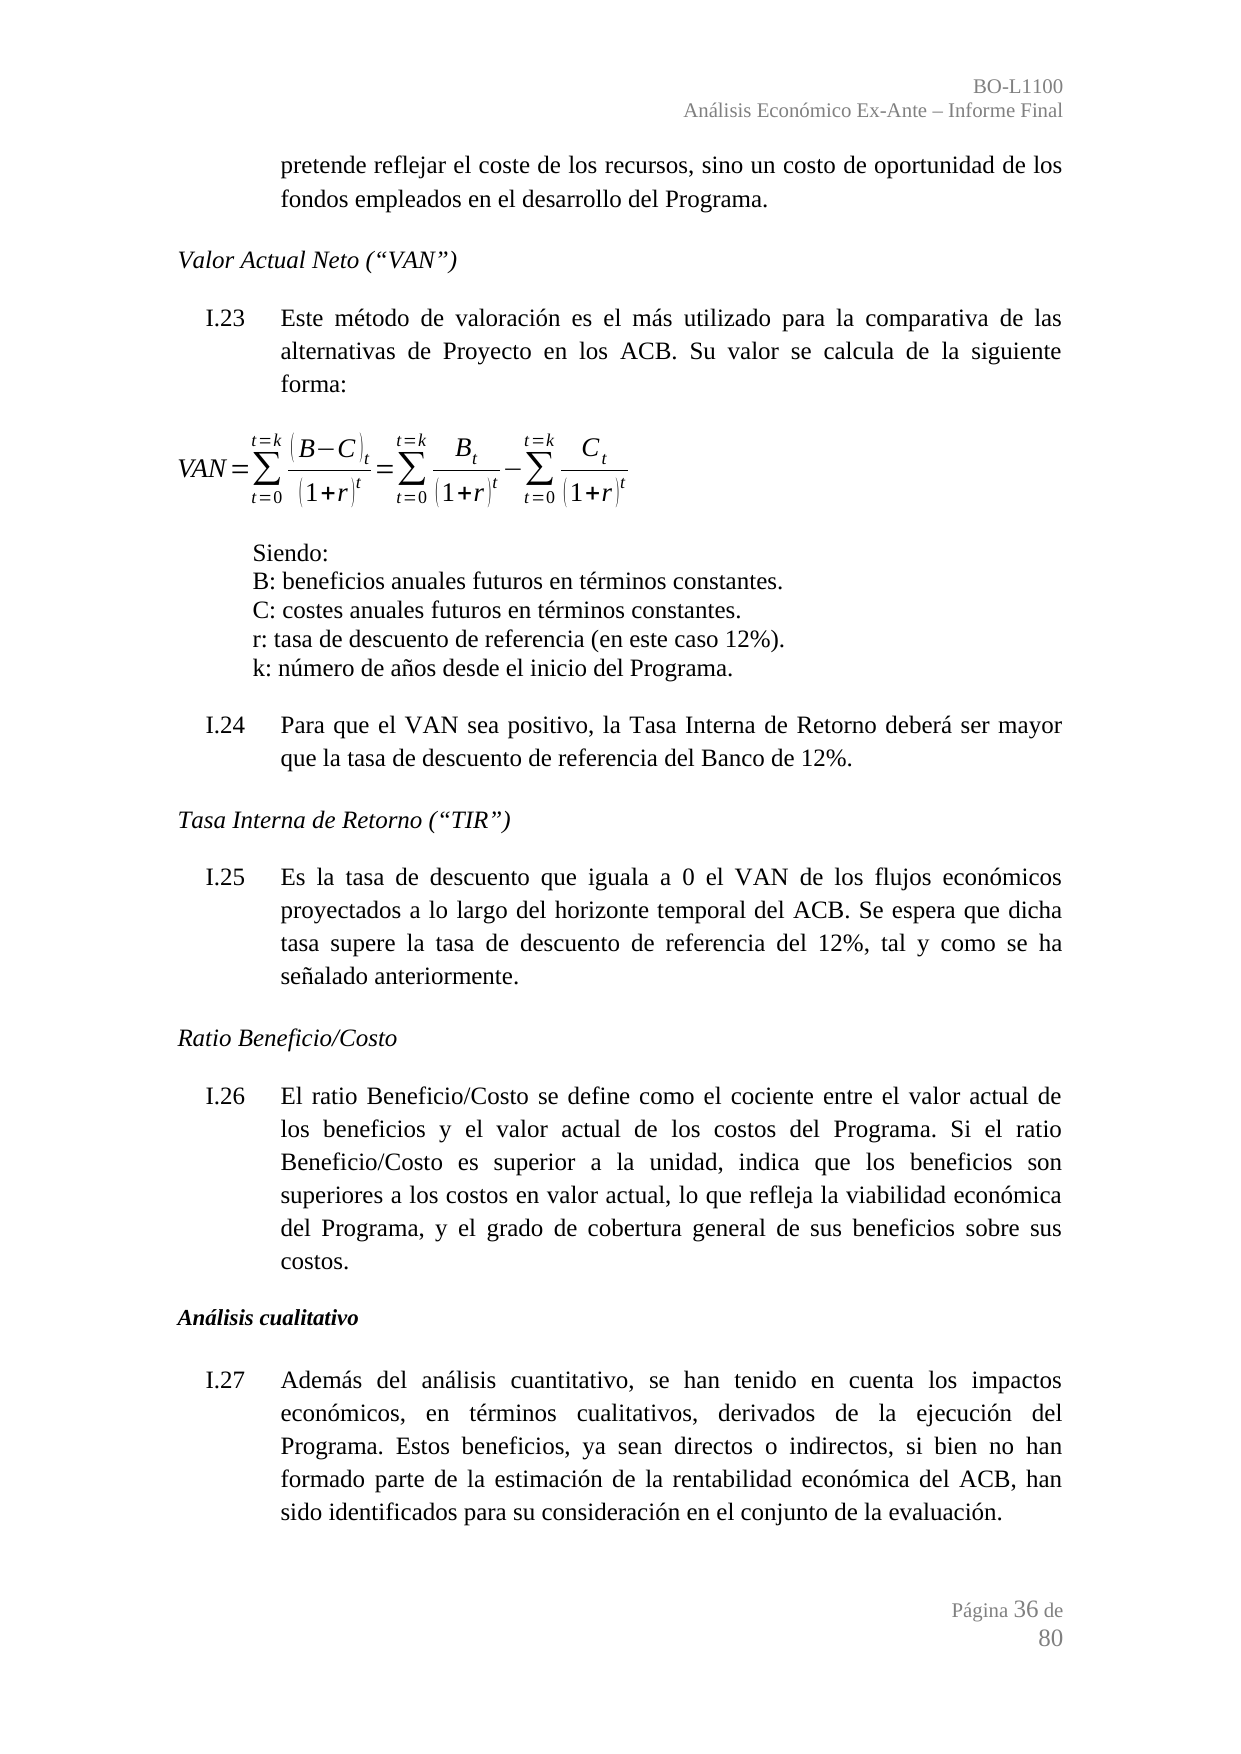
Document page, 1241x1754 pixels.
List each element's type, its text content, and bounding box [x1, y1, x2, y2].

list r: tasa de descuento de referencia (en este caso 12%). [252, 624, 1063, 653]
list k: número de años desde el inicio del Programa. [252, 653, 1063, 681]
list Este método de valoración es el más utilizado para la comparativa de las alternativas de Proyecto en los ACB. Su valor se calcula de la siguiente forma: [205, 303, 1063, 398]
list Además del análisis cuantitativo, se han tenido en cuenta los impactos económicos, en términos cualitativos, derivados de la ejecución del Programa. Estos beneficios, ya sean directos o indirectos, si bien no han formado parte de la estimación de la rentabilidad económica del ACB, han sido identificados para su consideración en el conjunto de la evaluación. [205, 1365, 1063, 1526]
list C: costes anuales futuros en términos constantes. [252, 595, 1063, 624]
list Es la tasa de descuento que iguala a 0 el VAN de los flujos económicos proyectados a lo largo del horizonte temporal del ACB. Se espera que dicha tasa supere la tasa de descuento de referencia del 12%, tal y como se ha señalado anteriormente. [205, 862, 1063, 990]
list Siendo: [252, 538, 1063, 566]
list El ratio Beneficio/Costo se define como el cociente entre el valor actual de los beneficios y el valor actual de los costos del Programa. Si el ratio Beneficio/Costo es superior a la unidad, indica que los beneficios son superiores a los costos en valor actual, lo que refleja la viabilidad económica del Programa, y el grado de cobertura general de sus beneficios sobre sus costos. [205, 1081, 1063, 1274]
list Para que el VAN sea positivo, la Tasa Interna de Retorno deberá ser mayor que la tasa de descuento de referencia del Banco de 12%. [205, 710, 1063, 772]
text Ratio Beneficio/Costo [177, 1023, 1063, 1052]
text Valor Actual Neto (“VAN”) [177, 245, 1063, 274]
subtitle Análisis cualitativo [177, 1304, 1063, 1330]
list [205, 151, 1063, 212]
text Tasa Interna de Retorno (“TIR”) [177, 805, 1063, 834]
list B: beneficios anuales futuros en términos constantes. [252, 566, 1063, 595]
